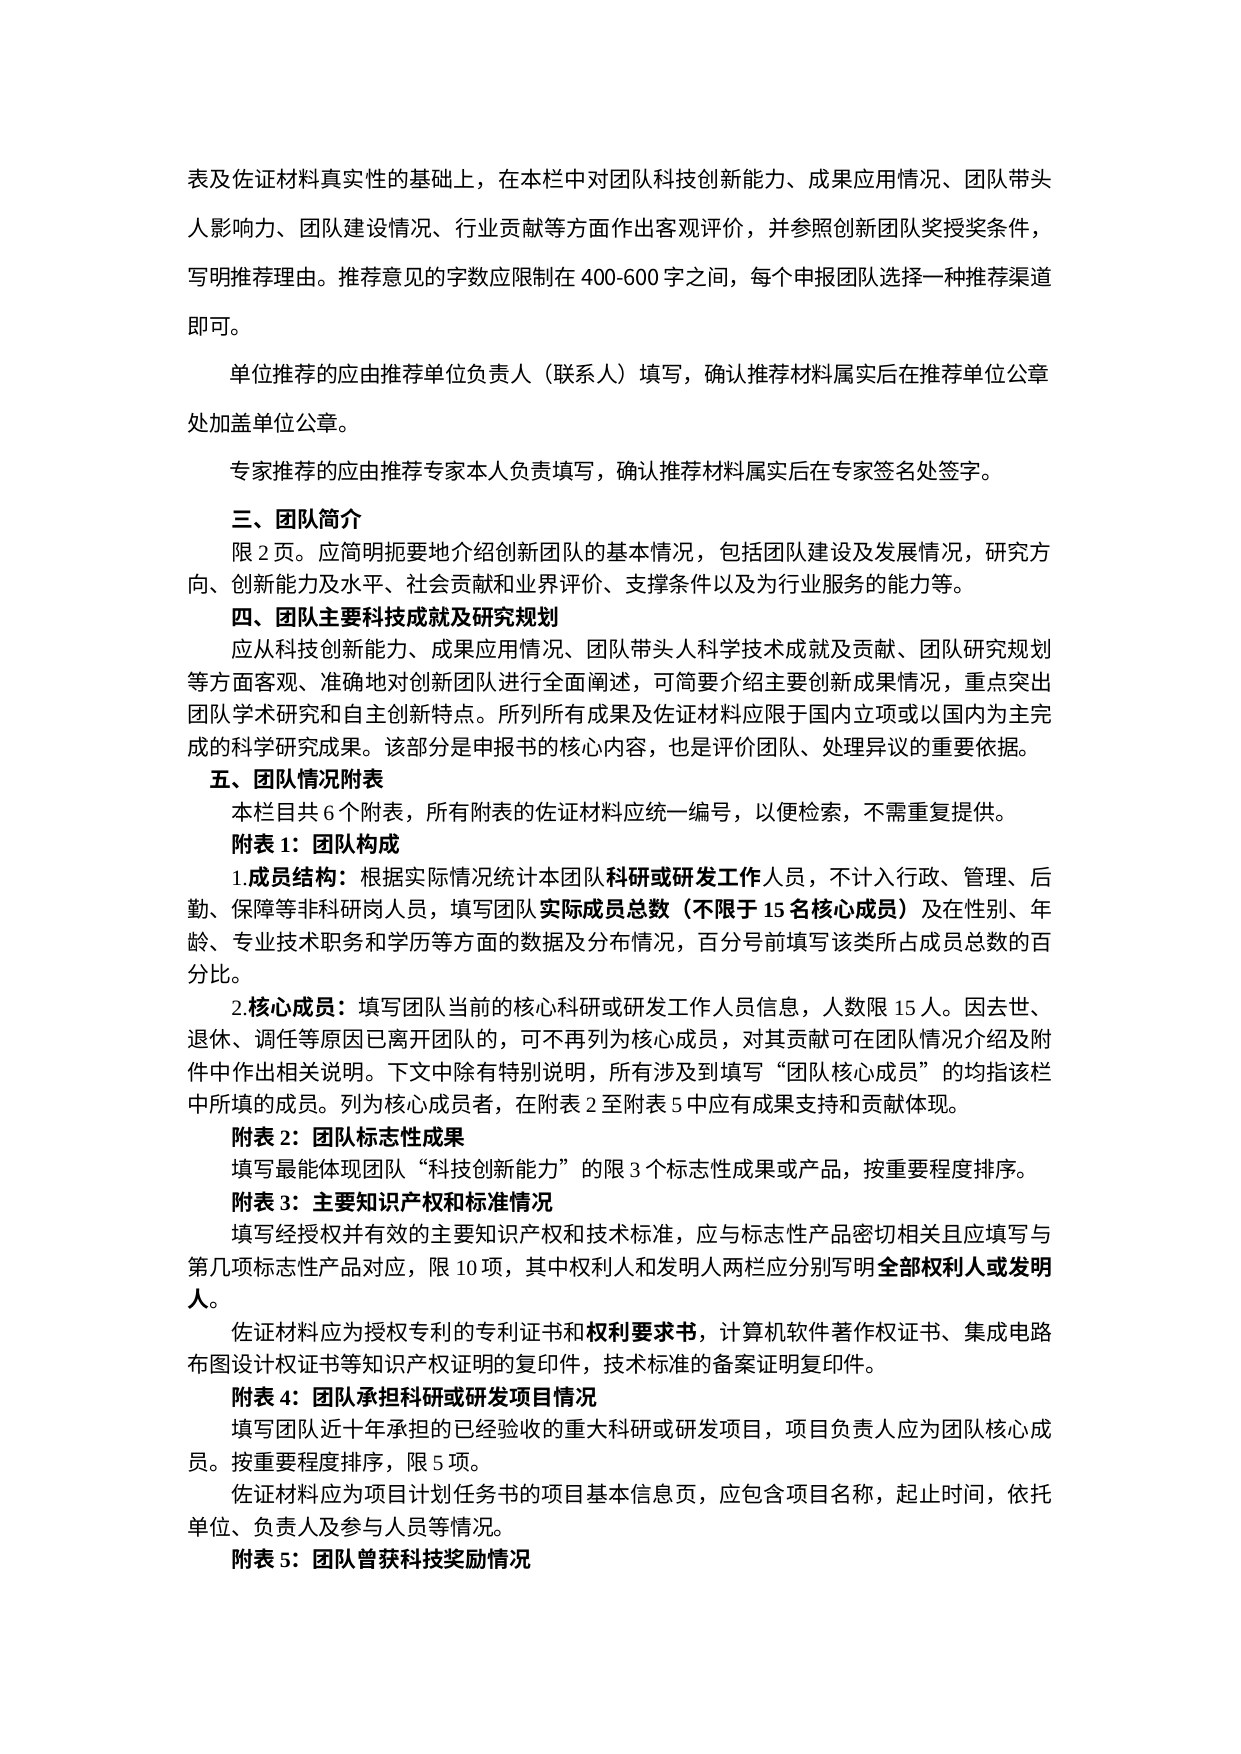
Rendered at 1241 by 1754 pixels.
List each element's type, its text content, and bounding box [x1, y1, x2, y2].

text 附表2：团队标志性成果 [187, 1119, 1053, 1152]
text 佐证材料应为项目计划任务书的项目基本信息页，应包含项目名称，起止时间，依托单位、负责人及参与人员等情况。 [187, 1477, 1053, 1542]
text 附表3：主要知识产权和标准情况 [187, 1184, 1053, 1217]
text 2.核心成员：填写团队当前的核心科研或研发工作人员信息，人数限15人。因去世、退休、调任等原因已离开团队的，可不再列为核心成员，对其贡献可在团队情况介绍及附件中作出相关说明。下文中除有特别说明，所有涉及到填写“团队核心成员”的均指该栏中所填的成员。列为核心成员者，在附表2至附表5中应有成果支持和贡献体现。 [187, 989, 1053, 1119]
text 五、团队情况附表 [187, 762, 1053, 794]
text 填写经授权并有效的主要知识产权和技术标准，应与标志性产品密切相关且应填写与第几项标志性产品对应，限10项，其中权利人和发明人两栏应分别写明全部权利人或发明人。 [187, 1217, 1053, 1314]
text 专家推荐的应由推荐专家本人负责填写，确认推荐材料属实后在专家签名处签字。 [187, 454, 1053, 486]
text 1.成员结构：根据实际情况统计本团队科研或研发工作人员，不计入行政、管理、后勤、保障等非科研岗人员，填写团队实际成员总数（不限于15名核心成员）及在性别、年龄、专业技术职务和学历等方面的数据及分布情况，百分号前填写该类所占成员总数的百分比。 [187, 859, 1053, 989]
text 应从科技创新能力、成果应用情况、团队带头人科学技术成就及贡献、团队研究规划等方面客观、准确地对创新团队进行全面阐述，可简要介绍主要创新成果情况，重点突出团队学术研究和自主创新特点。所列所有成果及佐证材料应限于国内立项或以国内为主完成的科学研究成果。该部分是申报书的核心内容，也是评价团队、处理异议的重要依据。 [187, 632, 1053, 762]
text 三、团队简介 [187, 502, 1053, 534]
text 附表4：团队承担科研或研发项目情况 [187, 1379, 1053, 1412]
text 填写最能体现团队“科技创新能力”的限3个标志性成果或产品，按重要程度排序。 [187, 1152, 1053, 1184]
text 佐证材料应为授权专利的专利证书和权利要求书，计算机软件著作权证书、集成电路布图设计权证书等知识产权证明的复印件，技术标准的备案证明复印件。 [187, 1314, 1053, 1379]
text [187, 162, 1053, 341]
text 四、团队主要科技成就及研究规划 [187, 599, 1053, 632]
text 附表5：团队曾获科技奖励情况 [187, 1542, 1053, 1574]
text 附表1：团队构成 [187, 827, 1053, 859]
text 本栏目共6个附表，所有附表的佐证材料应统一编号，以便检索，不需重复提供。 [187, 794, 1053, 827]
text 限2页。应简明扼要地介绍创新团队的基本情况，包括团队建设及发展情况，研究方向、创新能力及水平、社会贡献和业界评价、支撑条件以及为行业服务的能力等。 [187, 534, 1053, 599]
text 填写团队近十年承担的已经验收的重大科研或研发项目，项目负责人应为团队核心成员。按重要程度排序，限5项。 [187, 1412, 1053, 1477]
text 单位推荐的应由推荐单位负责人（联系人）填写，确认推荐材料属实后在推荐单位公章处加盖单位公章。 [187, 357, 1053, 438]
